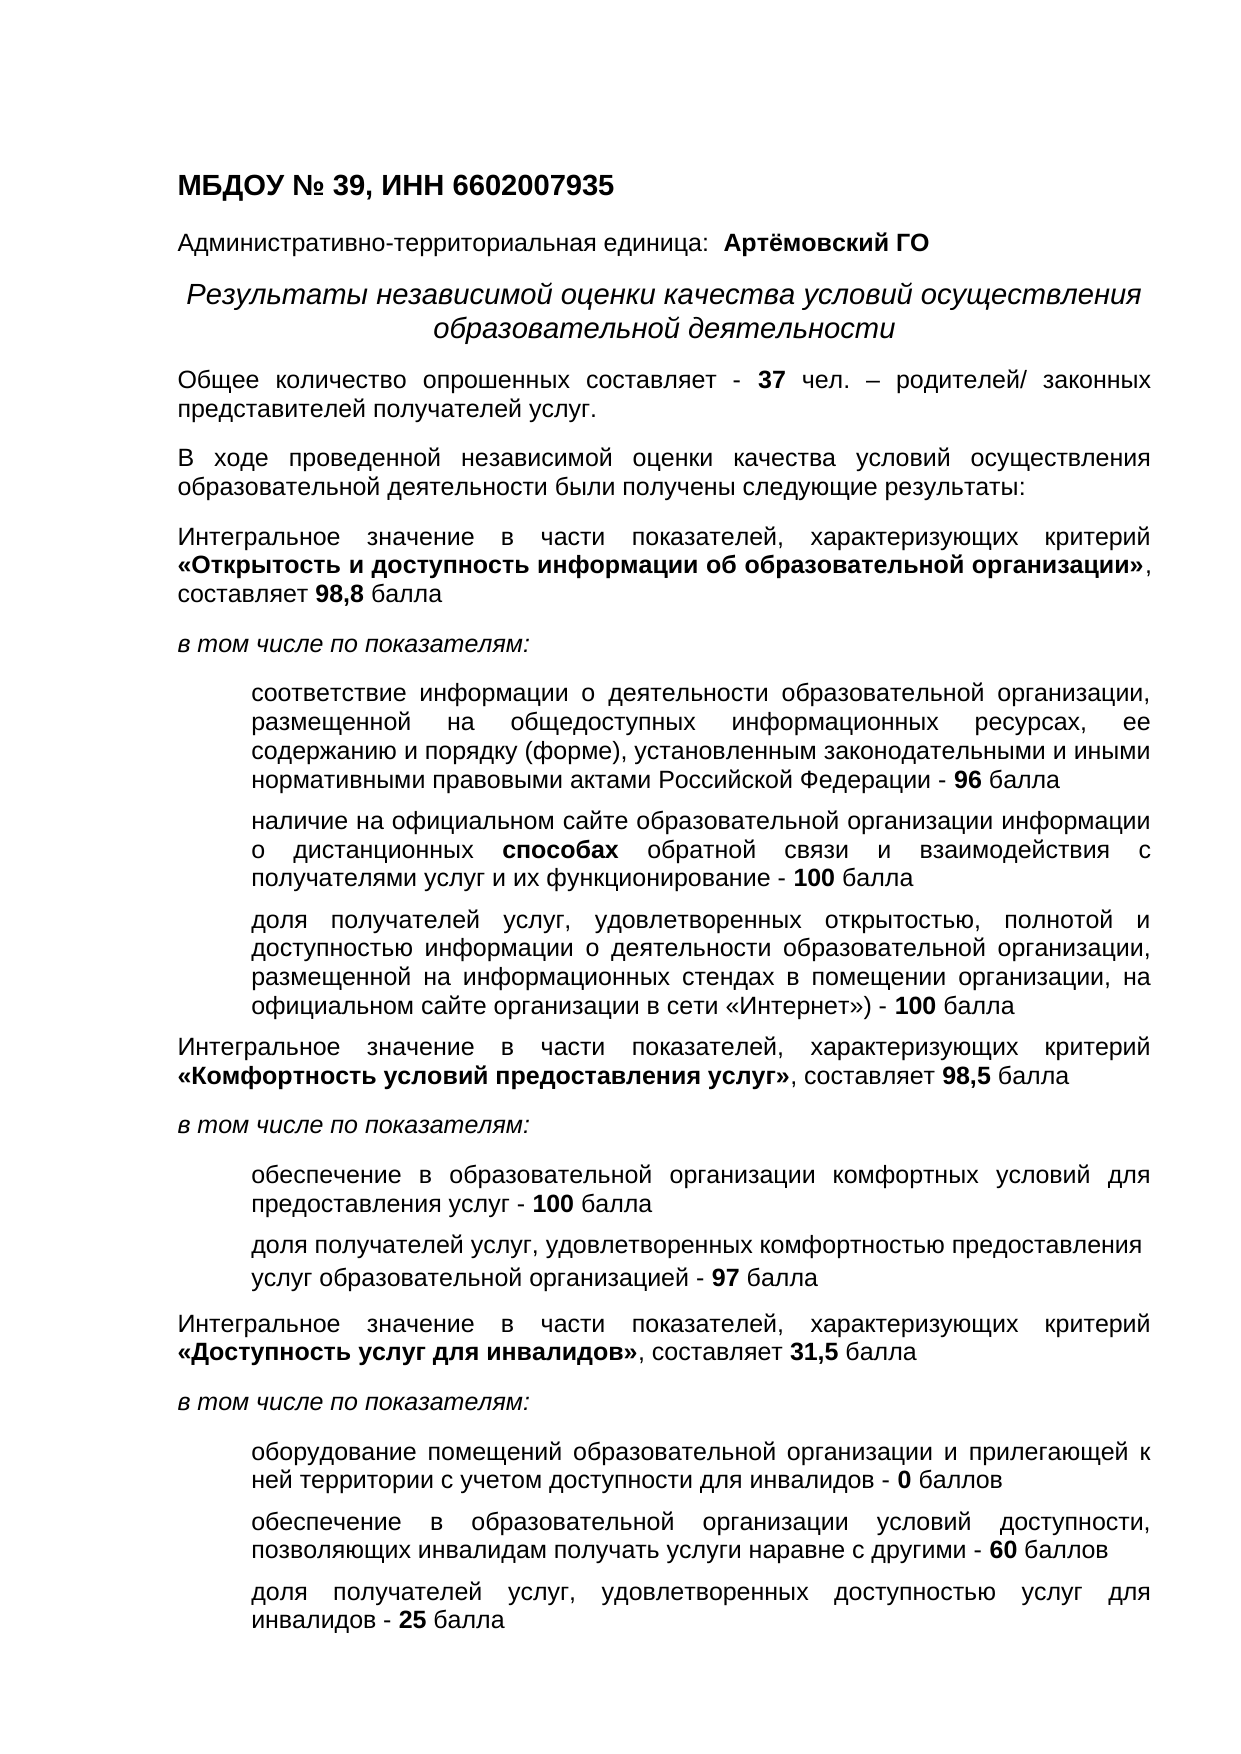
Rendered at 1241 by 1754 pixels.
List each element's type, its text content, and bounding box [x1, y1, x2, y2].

text доля получателей услуг, удовлетворенных комфортностью предоставления услуг образовательной организацией - 97 балла [251, 1230, 1152, 1292]
text в том числе по показателям: [177, 1110, 1152, 1139]
text обеспечение в образовательной организации комфортных условий для предоставления услуг - 100 балла [251, 1160, 1152, 1217]
text оборудование помещений образовательной организации и прилегающей к ней территории с учетом доступности для инвалидов - 0 баллов [251, 1436, 1152, 1494]
text Интегральное значение в части показателей, характеризующих критерий «Доступность услуг для инвалидов», составляет 31,5 балла [177, 1308, 1152, 1366]
text Интегральное значение в части показателей, характеризующих критерий «Открытость и доступность информации об образовательной организации», составляет 98,8 балла [177, 522, 1152, 608]
text В ходе проведенной независимой оценки качества условий осуществления образовательной деятельности были получены следующие результаты: [177, 443, 1152, 501]
text соответствие информации о деятельности образовательной организации, размещенной на общедоступных информационных ресурсах, ее содержанию и порядку (форме), установленным законодательными и иными нормативными правовыми актами Российской Федерации - 96 балла [251, 678, 1152, 793]
text Результаты независимой оценки качества условий осуществления образовательной деятельности [177, 277, 1152, 344]
text в том числе по показателям: [177, 629, 1152, 657]
text Административно-территориальная единица: Артёмовский ГО [177, 227, 1152, 256]
text Интегральное значение в части показателей, характеризующих критерий «Комфортность условий предоставления услуг», составляет 98,5 балла [177, 1032, 1152, 1089]
text Общее количество опрошенных составляет - 37 чел. – родителей/ законных представителей получателей услуг. [177, 365, 1152, 422]
text обеспечение в образовательной организации условий доступности, позволяющих инвалидам получать услуги наравне с другими - 60 баллов [251, 1506, 1152, 1564]
text доля получателей услуг, удовлетворенных доступностью услуг для инвалидов - 25 балла [251, 1576, 1152, 1634]
subtitle МБДОУ № 39, ИНН 6602007935 [177, 168, 1152, 202]
text в том числе по показателям: [177, 1387, 1152, 1416]
text наличие на официальном сайте образовательной организации информации о дистанционных способах обратной связи и взаимодействия с получателями услуг и их функционирование - 100 балла [251, 806, 1152, 892]
text доля получателей услуг, удовлетворенных открытостью, полнотой и доступностью информации о деятельности образовательной организации, размещенной на информационных стендах в помещении организации, на официальном сайте организации в сети «Интернет») - 100 балла [251, 904, 1152, 1019]
